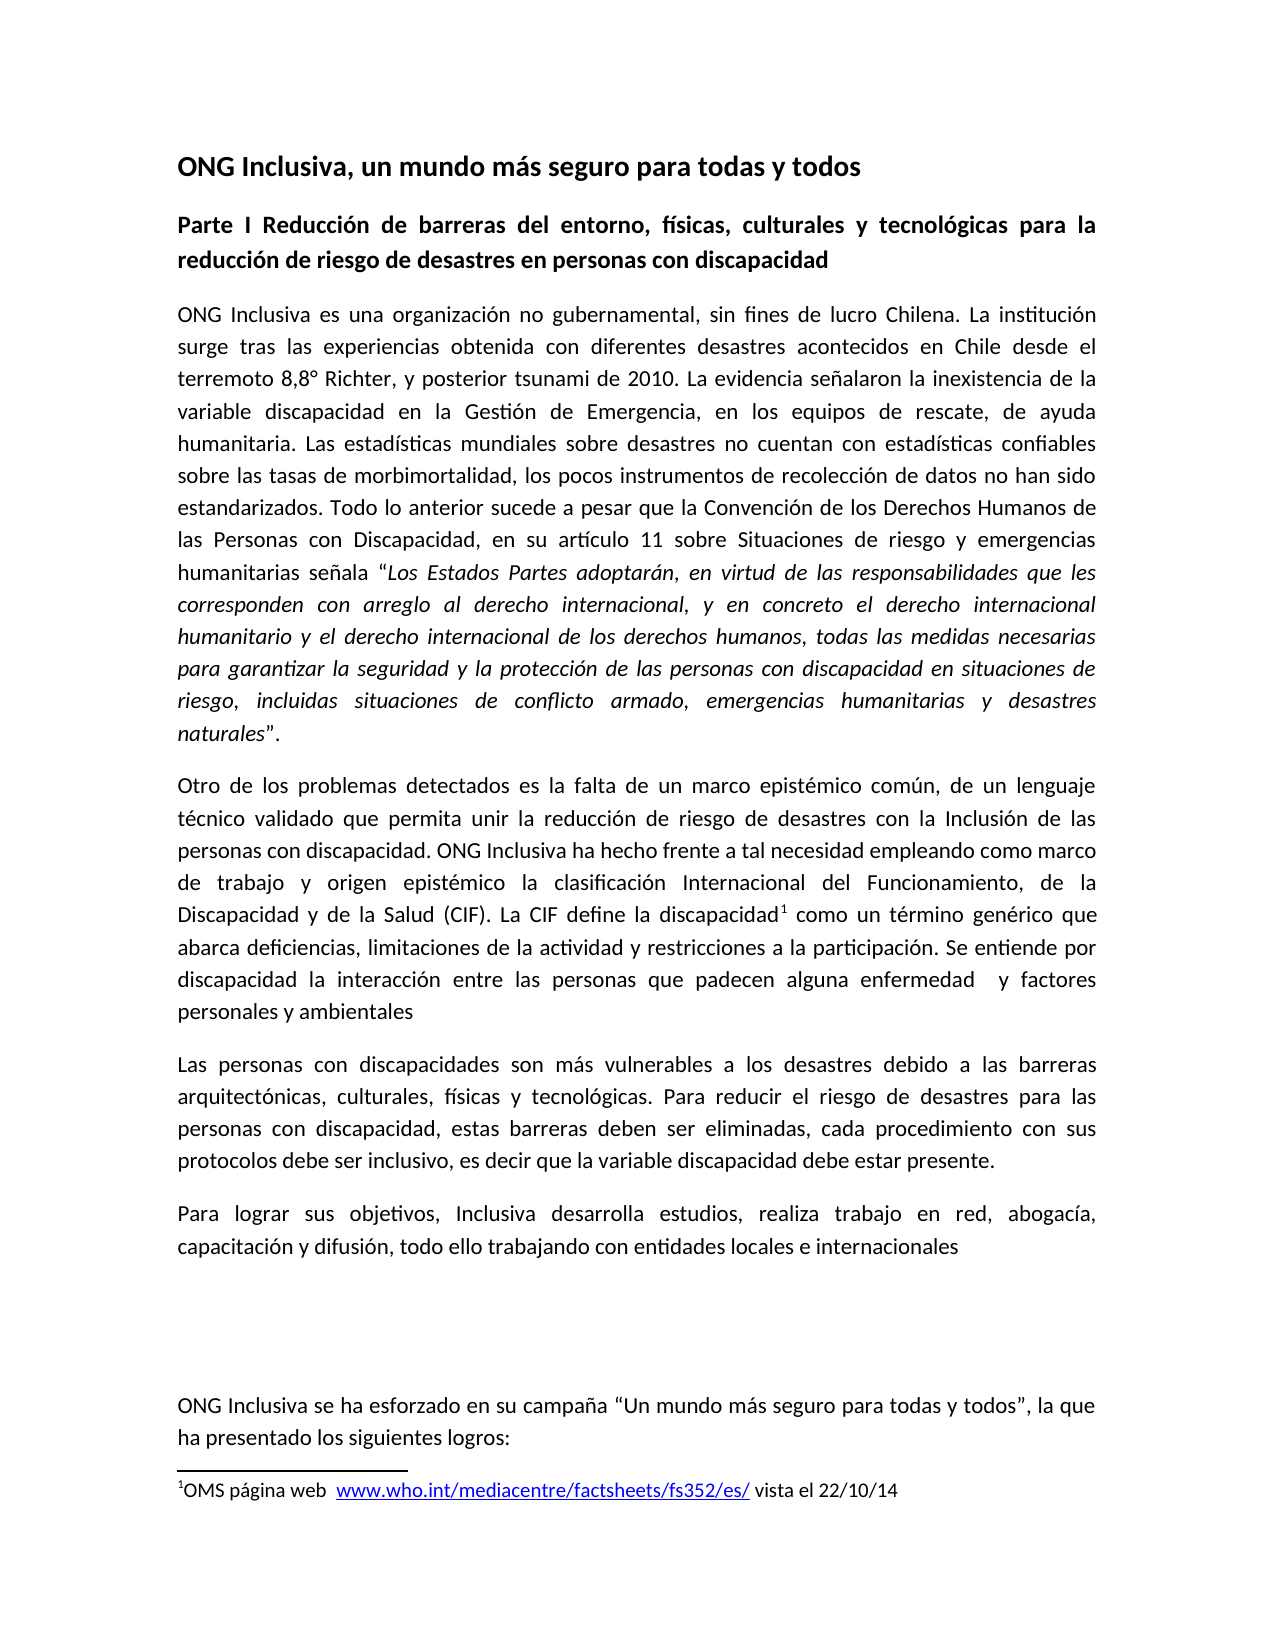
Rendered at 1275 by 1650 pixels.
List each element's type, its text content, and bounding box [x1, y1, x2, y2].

text Para lograr sus objetivos, Inclusiva desarrolla estudios, realiza trabajo en red, abogacía, capacitación y difusión, todo ello trabajando con entidades locales e internacionales [177, 1199, 1098, 1260]
text Otro de los problemas detectados es la falta de un marco epistémico común, de un lenguaje técnico validado que permita unir la reducción de riesgo de desastres con la Inclusión de las personas con discapacidad. ONG Inclusiva ha hecho frente a tal necesidad empleando como marco de trabajo y origen epistémico la clasificación Internacional del Funcionamiento, de la Discapacidad y de la Salud (CIF). La CIF define la discapacidad como un término genérico que abarca deficiencias, limitaciones de la actividad y restricciones a la participación. Se entiende por discapacidad la interacción entre las personas que padecen alguna enfermedad y factores personales y ambientales [177, 772, 1098, 1025]
text ONG Inclusiva, un mundo más seguro para todas y todos [177, 148, 1098, 183]
text Las personas con discapacidades son más vulnerables a los desastres debido a las barreras arquitectónicas, culturales, físicas y tecnológicas. Para reducir el riesgo de desastres para las personas con discapacidad, estas barreras deben ser eliminadas, cada procedimiento con sus protocolos debe ser inclusivo, es decir que la variable discapacidad debe estar presente. [177, 1050, 1098, 1174]
text ONG Inclusiva se ha esforzado en su campaña “Un mundo más seguro para todas y todos”, la que ha presentado los siguientes logros: [177, 1391, 1098, 1451]
text Parte I Reducción de barreras del entorno, físicas, culturales y tecnológicas para la reducción de riesgo de desastres en personas con discapacidad [177, 209, 1098, 275]
text ONG Inclusiva es una organización no gubernamental, sin fines de lucro Chilena. La institución surge tras las experiencias obtenida con diferentes desastres acontecidos en Chile desde el terremoto 8,8° Richter, y posterior tsunami de 2010. La evidencia señalaron la inexistencia de la variable discapacidad en la Gestión de Emergencia, en los equipos de rescate, de ayuda humanitaria. Las estadísticas mundiales sobre desastres no cuentan con estadísticas confiables sobre las tasas de morbimortalidad, los pocos instrumentos de recolección de datos no han sido estandarizados. Todo lo anterior sucede a pesar que la Convención de los Derechos Humanos de las Personas con Discapacidad, en su artículo 11 sobre Situaciones de riesgo y emergencias humanitarias señala “Los Estados Partes adoptarán, en virtud de las responsabilidades que les corresponden con arreglo al derecho internacional, y en concreto el derecho internacional humanitario y el derecho internacional de los derechos humanos, todas las medidas necesarias para garantizar la seguridad y la protección de las personas con discapacidad en situaciones de riesgo, incluidas situaciones de conflicto armado, emergencias humanitarias y desastres naturales”. [177, 300, 1098, 747]
